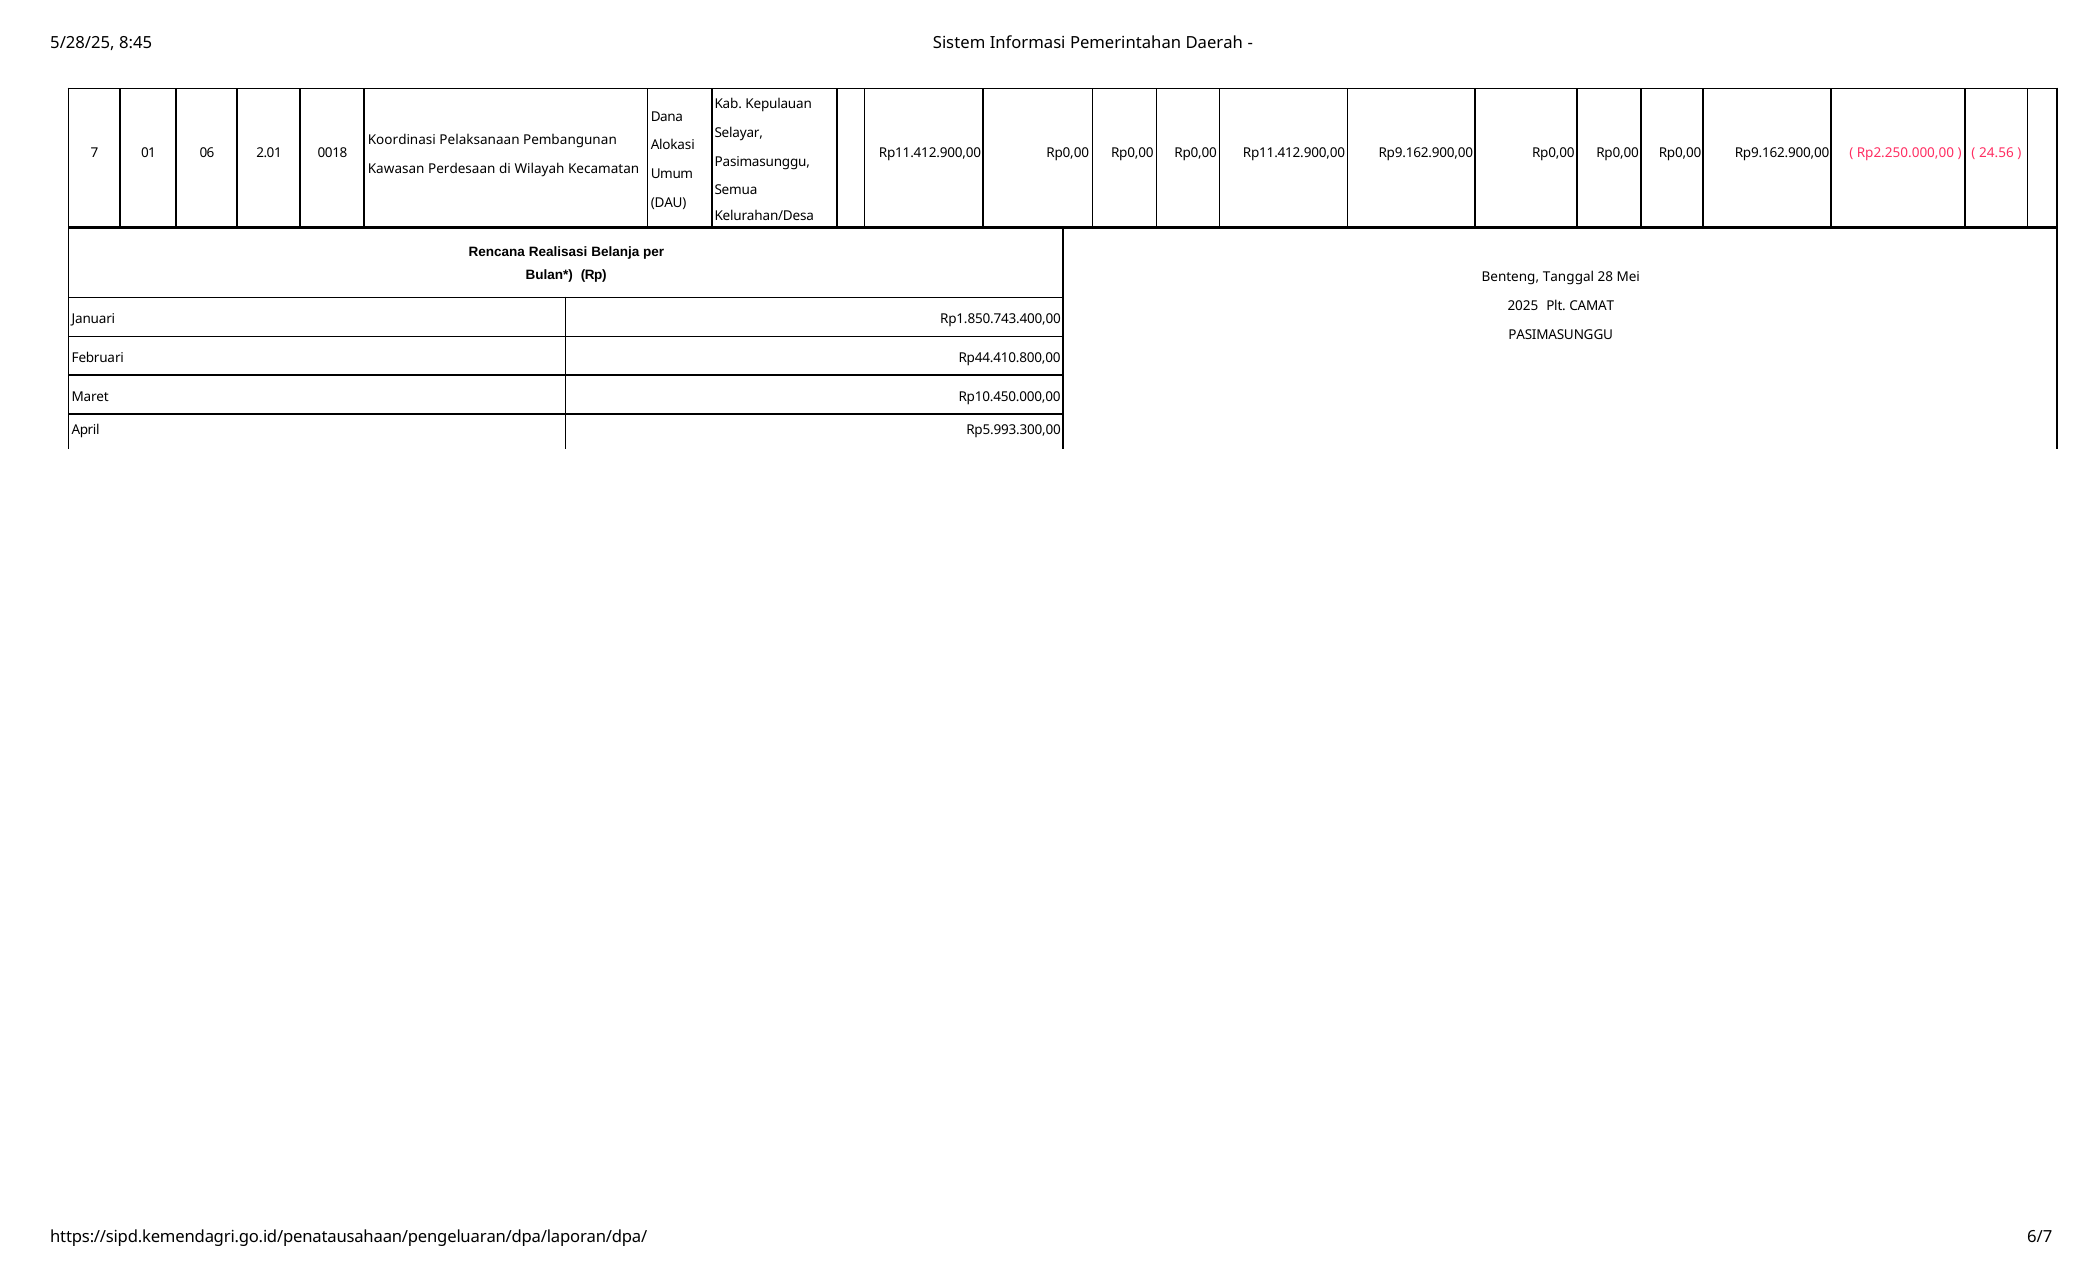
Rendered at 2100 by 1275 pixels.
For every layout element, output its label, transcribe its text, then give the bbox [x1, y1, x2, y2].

table_cell Rp0,00 [1157, 89, 1219, 226]
table_cell [838, 89, 864, 226]
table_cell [713, 89, 836, 226]
table_cell Rp44.410.800,00 [566, 337, 1062, 374]
table_cell Februari [69, 337, 565, 374]
table_cell 01 [121, 89, 175, 226]
table_cell 7 [69, 89, 119, 226]
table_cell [648, 89, 711, 226]
table_cell [2028, 89, 2056, 226]
table_cell Rp0,00 [984, 89, 1092, 226]
table_cell Rp1.850.743.400,00 [566, 298, 1062, 336]
table_cell Rp9.162.900,00 [1348, 89, 1474, 226]
table_cell Rp10.450.000,00 [566, 376, 1062, 413]
table_cell Rp0,00 [1578, 89, 1640, 226]
table_cell Rencana Realisasi Belanja per Bulan*) (Rp) [69, 229, 1062, 297]
table_cell ( Rp2.250.000,00 ) [1832, 89, 1964, 226]
table_cell ( 24.56 ) [1966, 89, 2027, 226]
table_cell Maret [69, 376, 565, 413]
table_cell Rp9.162.900,00 [1704, 89, 1830, 226]
table_cell 2.01 [238, 89, 299, 226]
table_cell Benteng, Tanggal 28 Mei 2025 Plt. CAMAT PASIMASUNGGU [1064, 229, 2056, 449]
table_cell Rp11.412.900,00 [865, 89, 982, 226]
table_cell Rp0,00 [1093, 89, 1156, 226]
table_cell 0018 [301, 89, 363, 226]
table_cell Januari [69, 298, 565, 336]
table_cell Rp5.993.300,00 [566, 415, 1062, 449]
table_cell April [69, 415, 565, 449]
table_cell Koordinasi Pelaksanaan Pembangunan Kawasan Perdesaan di Wilayah Kecamatan [365, 89, 647, 226]
table_cell 06 [177, 89, 236, 226]
table_cell Rp11.412.900,00 [1220, 89, 1347, 226]
table_cell Rp0,00 [1476, 89, 1576, 226]
table_cell Rp0,00 [1642, 89, 1702, 226]
